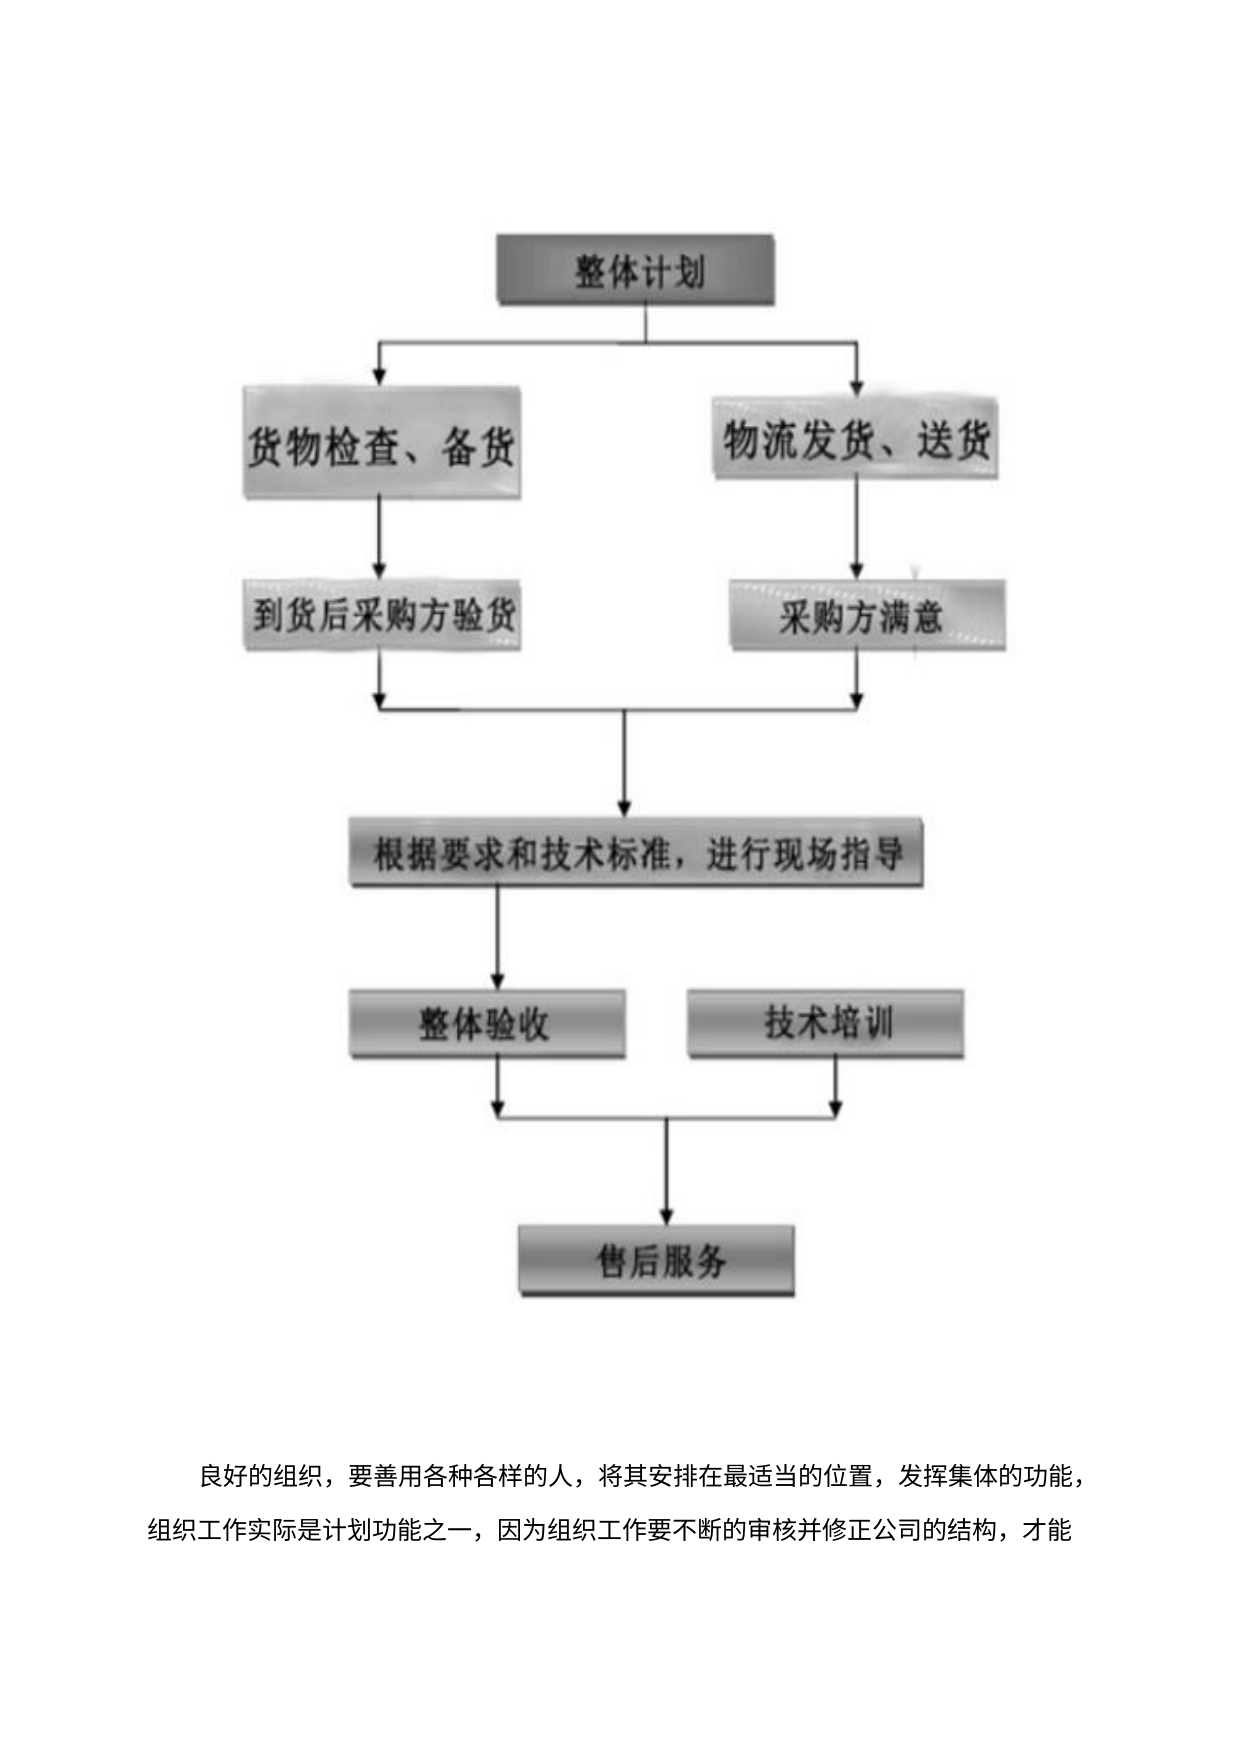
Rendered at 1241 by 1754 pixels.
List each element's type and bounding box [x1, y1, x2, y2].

text [148, 1456, 1093, 1547]
picture [178, 162, 1063, 1358]
